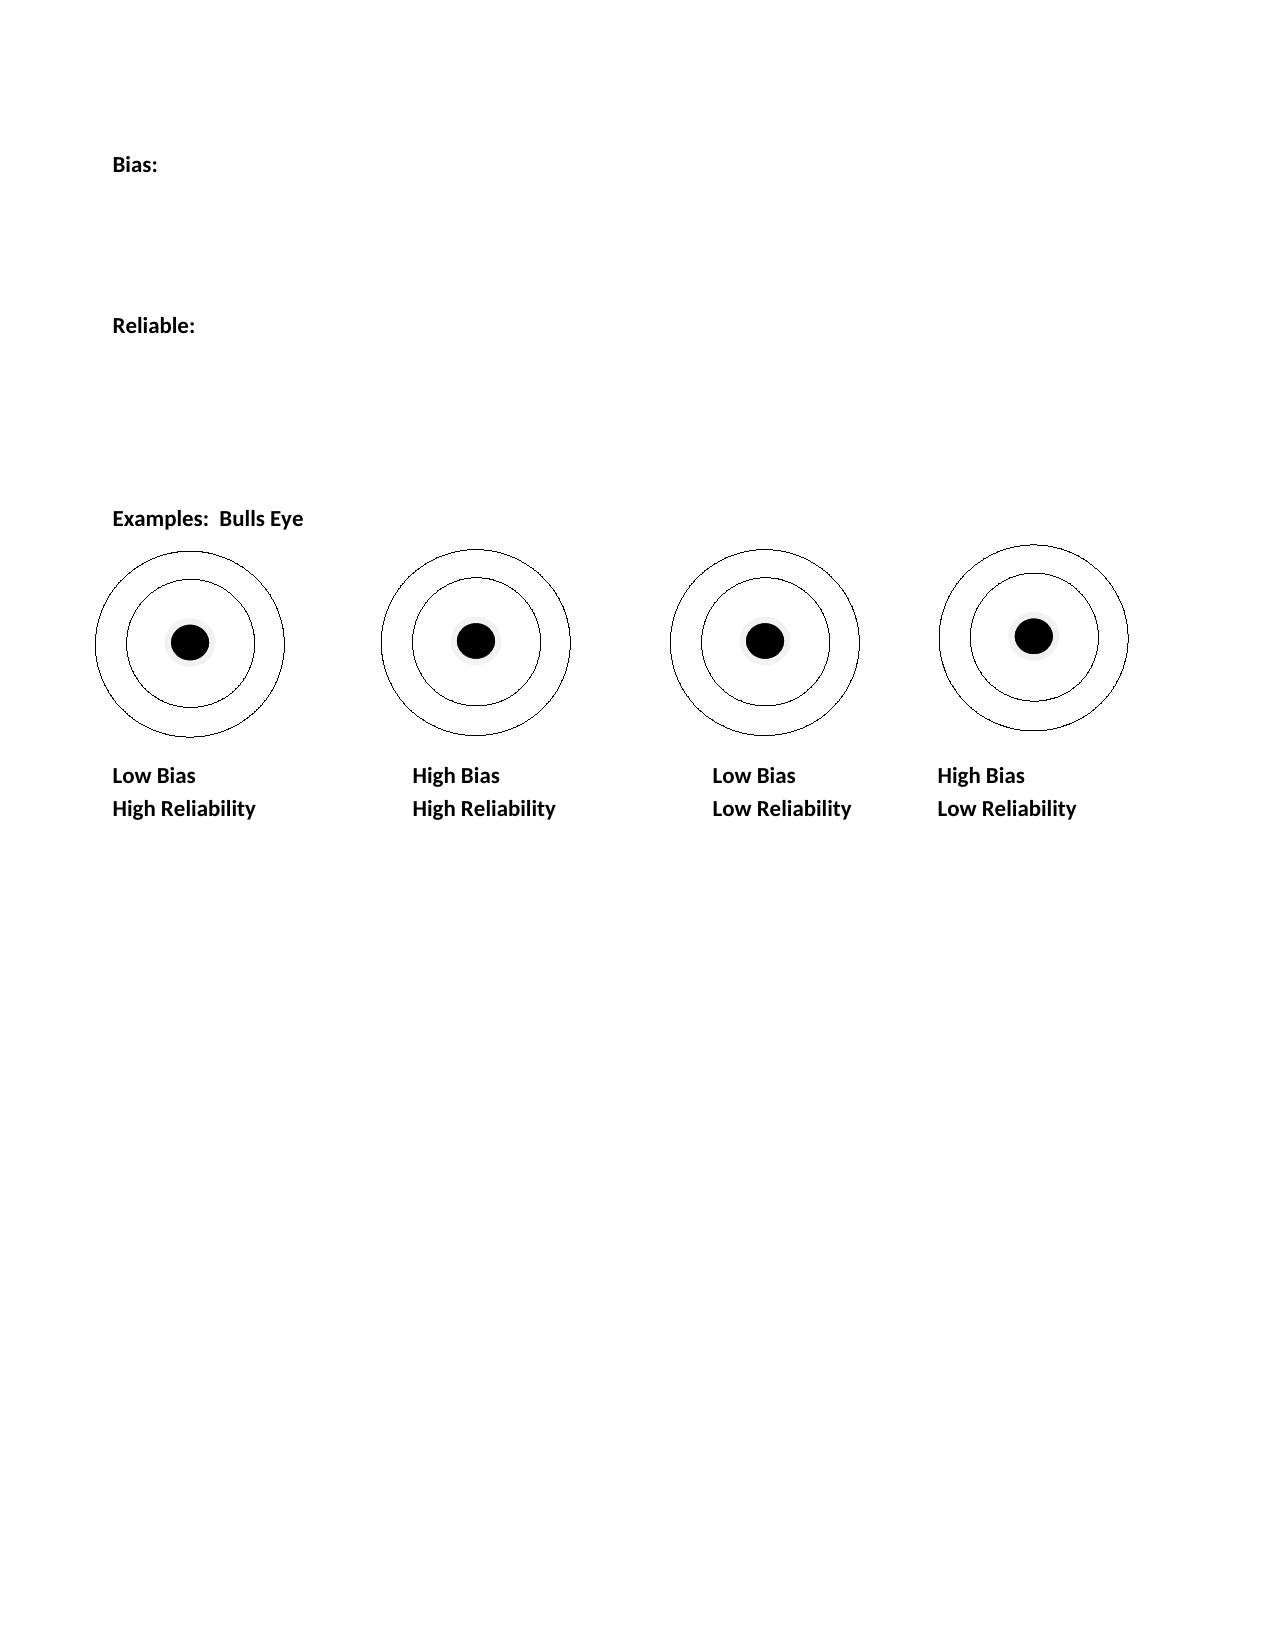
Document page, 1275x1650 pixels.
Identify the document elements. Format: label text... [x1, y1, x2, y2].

text Examples: Bulls Eye [112, 504, 1162, 532]
text Low Bias High Bias Low Bias High Bias [112, 762, 1162, 789]
text Bias: [112, 150, 1162, 178]
text High Reliability High Reliability Low Reliability Low Reliability [112, 794, 1162, 822]
text Reliable: [112, 311, 1162, 339]
